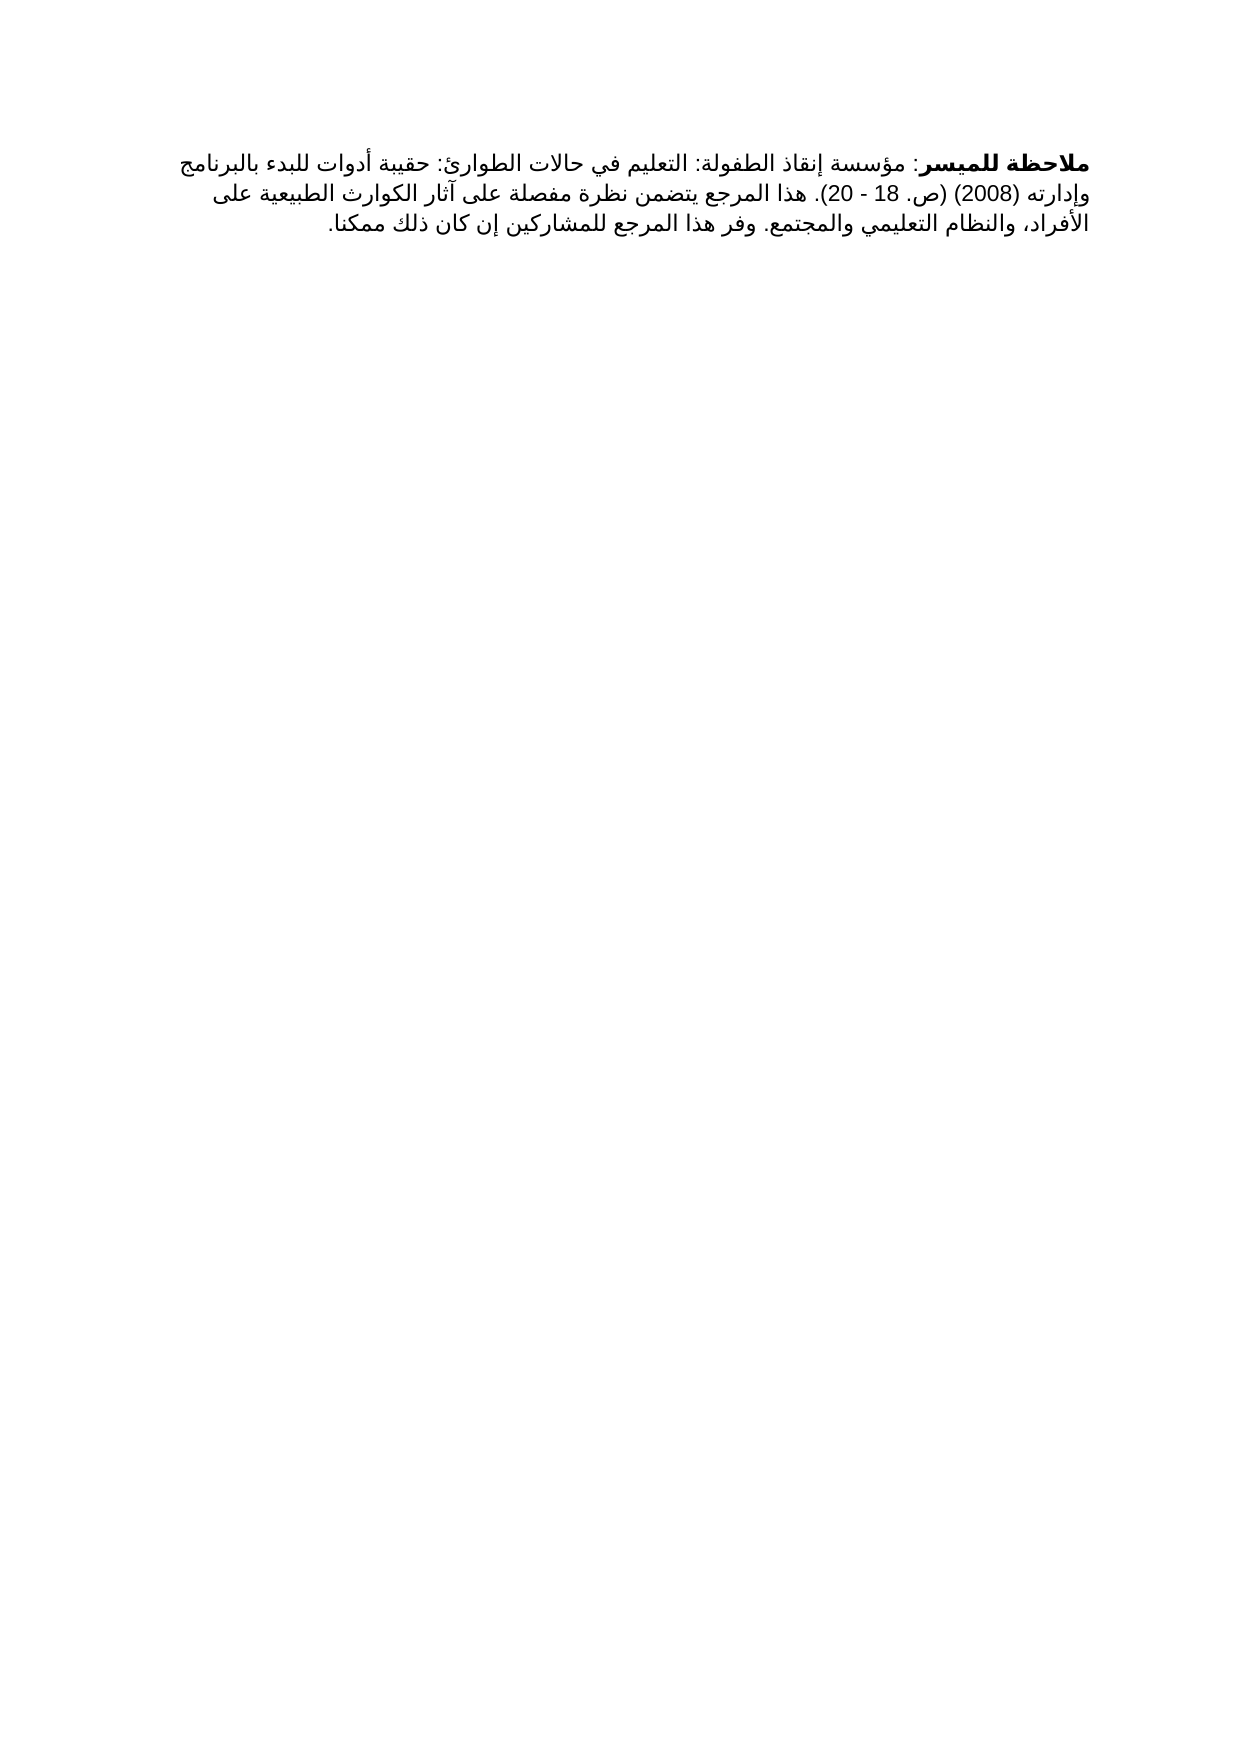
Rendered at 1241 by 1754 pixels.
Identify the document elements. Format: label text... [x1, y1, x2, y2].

text ملاحظة للميسر: مؤسسة إنقاذ الطفولة: التعليم في حالات الطوارئ: حقيبة أدوات للبدء بالبرنامج وإدارته (2008) (ص. 18 - 20). هذا المرجع يتضمن نظرة مفصلة على آثار الكوارث الطبيعية على الأفراد، والنظام التعليمي والمجتمع. وفر هذا المرجع للمشاركين إن كان ذلك ممكنا. [150, 150, 1090, 237]
